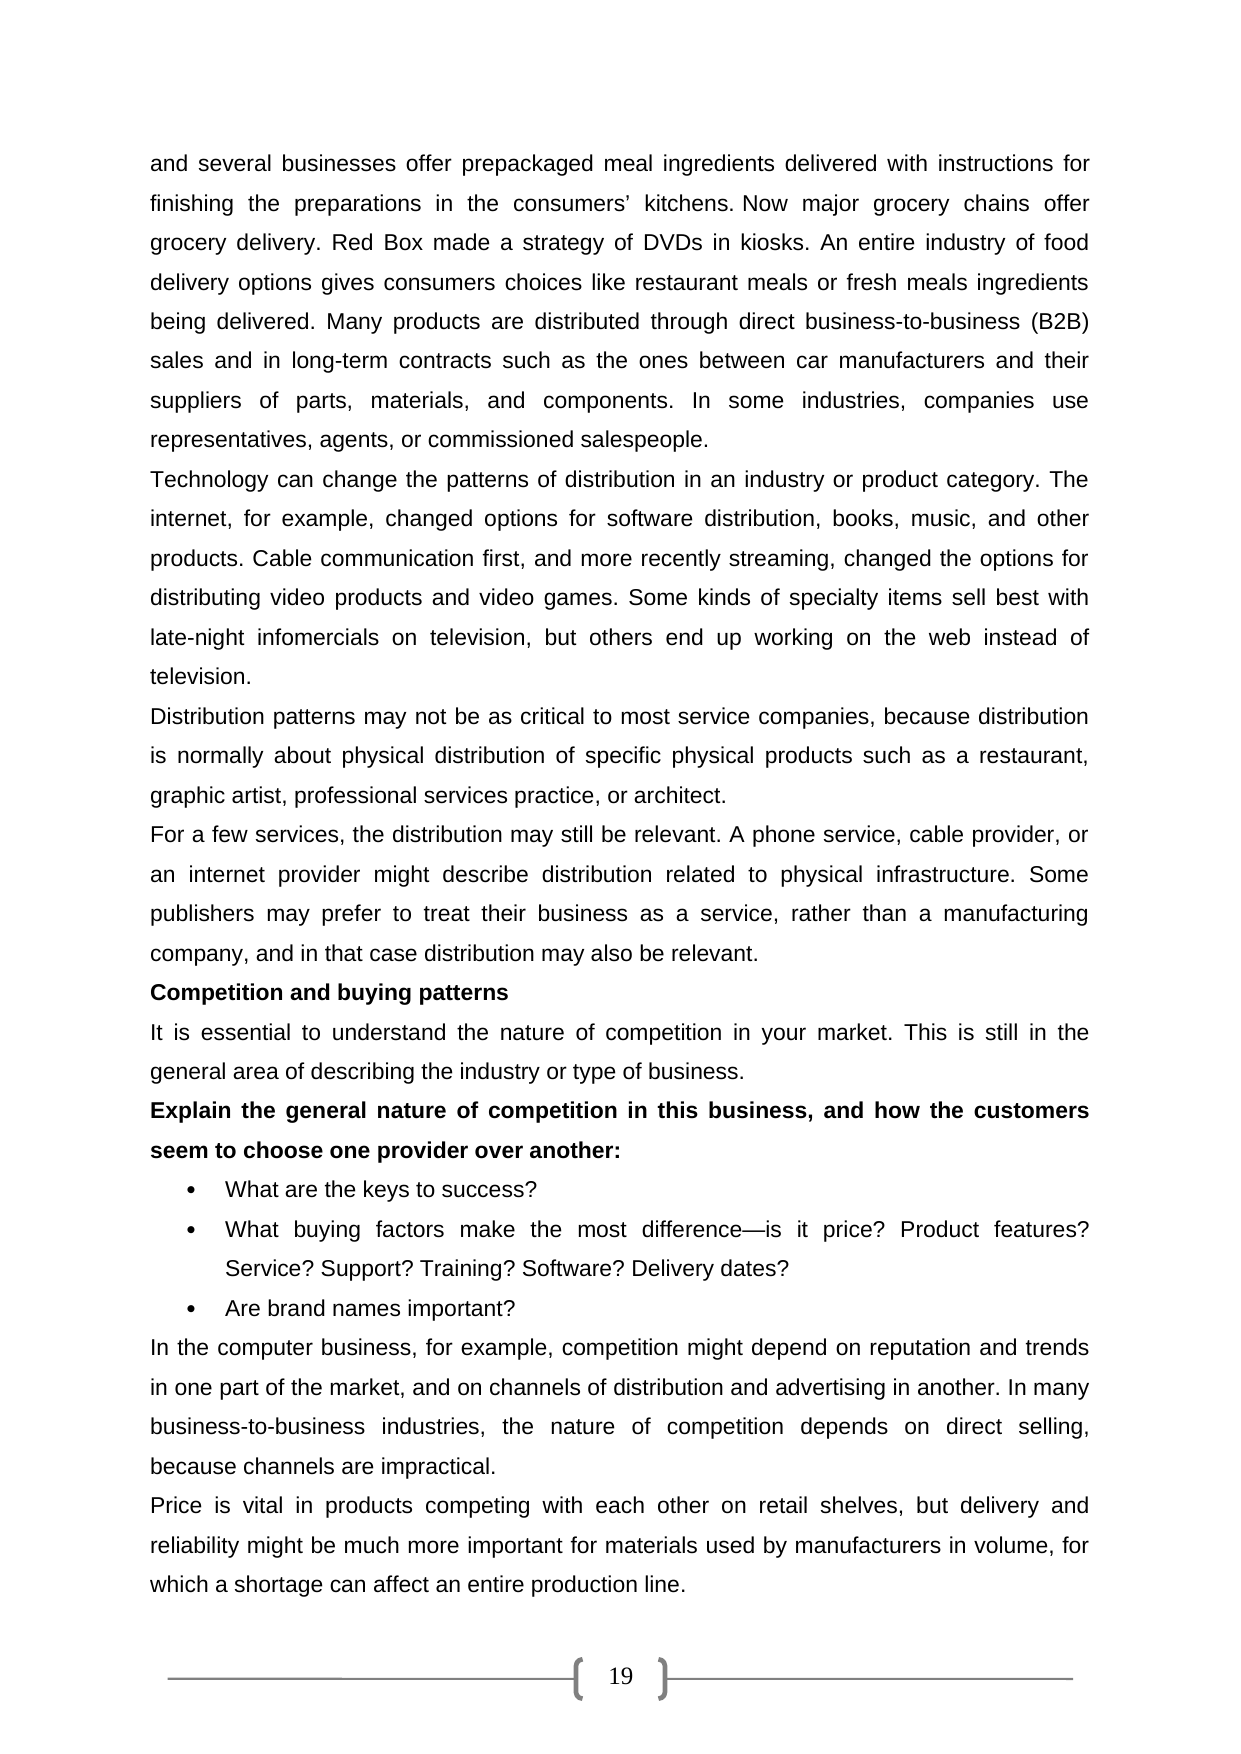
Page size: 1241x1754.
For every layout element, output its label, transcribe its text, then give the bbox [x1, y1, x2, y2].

list What are the keys to success? [187, 1176, 1090, 1203]
list Are brand names important? [187, 1295, 1090, 1321]
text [150, 150, 1090, 453]
text Distribution patterns may not be as critical to most service companies, because distribution is normally about physical distribution of specific physical products such as a restaurant, graphic artist, professional services practice, or architect. [150, 703, 1090, 808]
text Technology can change the patterns of distribution in an industry or product category. The internet, for example, changed options for software distribution, books, music, and other products. Cable communication first, and more recently streaming, changed the options for distributing video products and video games. Some kinds of specialty items sell best with late-night infomercials on television, but others end up working on the web instead of television. [150, 466, 1090, 689]
text Competition and buying patterns [150, 979, 1090, 1005]
text It is essential to understand the nature of competition in your market. This is still in the general area of describing the industry or type of business. [150, 1018, 1090, 1084]
list What buying factors make the most difference—is it price? Product features? Service? Support? Training? Software? Delivery dates? [187, 1216, 1090, 1282]
text Explain the general nature of competition in this business, and how the customers seem to choose one provider over another: [150, 1097, 1090, 1163]
text In the computer business, for example, competition might depend on reputation and trends in one part of the market, and on channels of distribution and advertising in another. In many business-to-business industries, the nature of competition depends on direct selling, because channels are impractical. [150, 1334, 1090, 1479]
text For a few services, the distribution may still be relevant. A phone service, cable provider, or an internet provider might describe distribution related to physical infrastructure. Some publishers may prefer to treat their business as a service, rather than a manufacturing company, and in that case distribution may also be relevant. [150, 821, 1090, 966]
text Price is vital in products competing with each other on retail shelves, but delivery and reliability might be much more important for materials used by manufacturers in volume, for which a shortage can affect an entire production line. [150, 1492, 1090, 1598]
